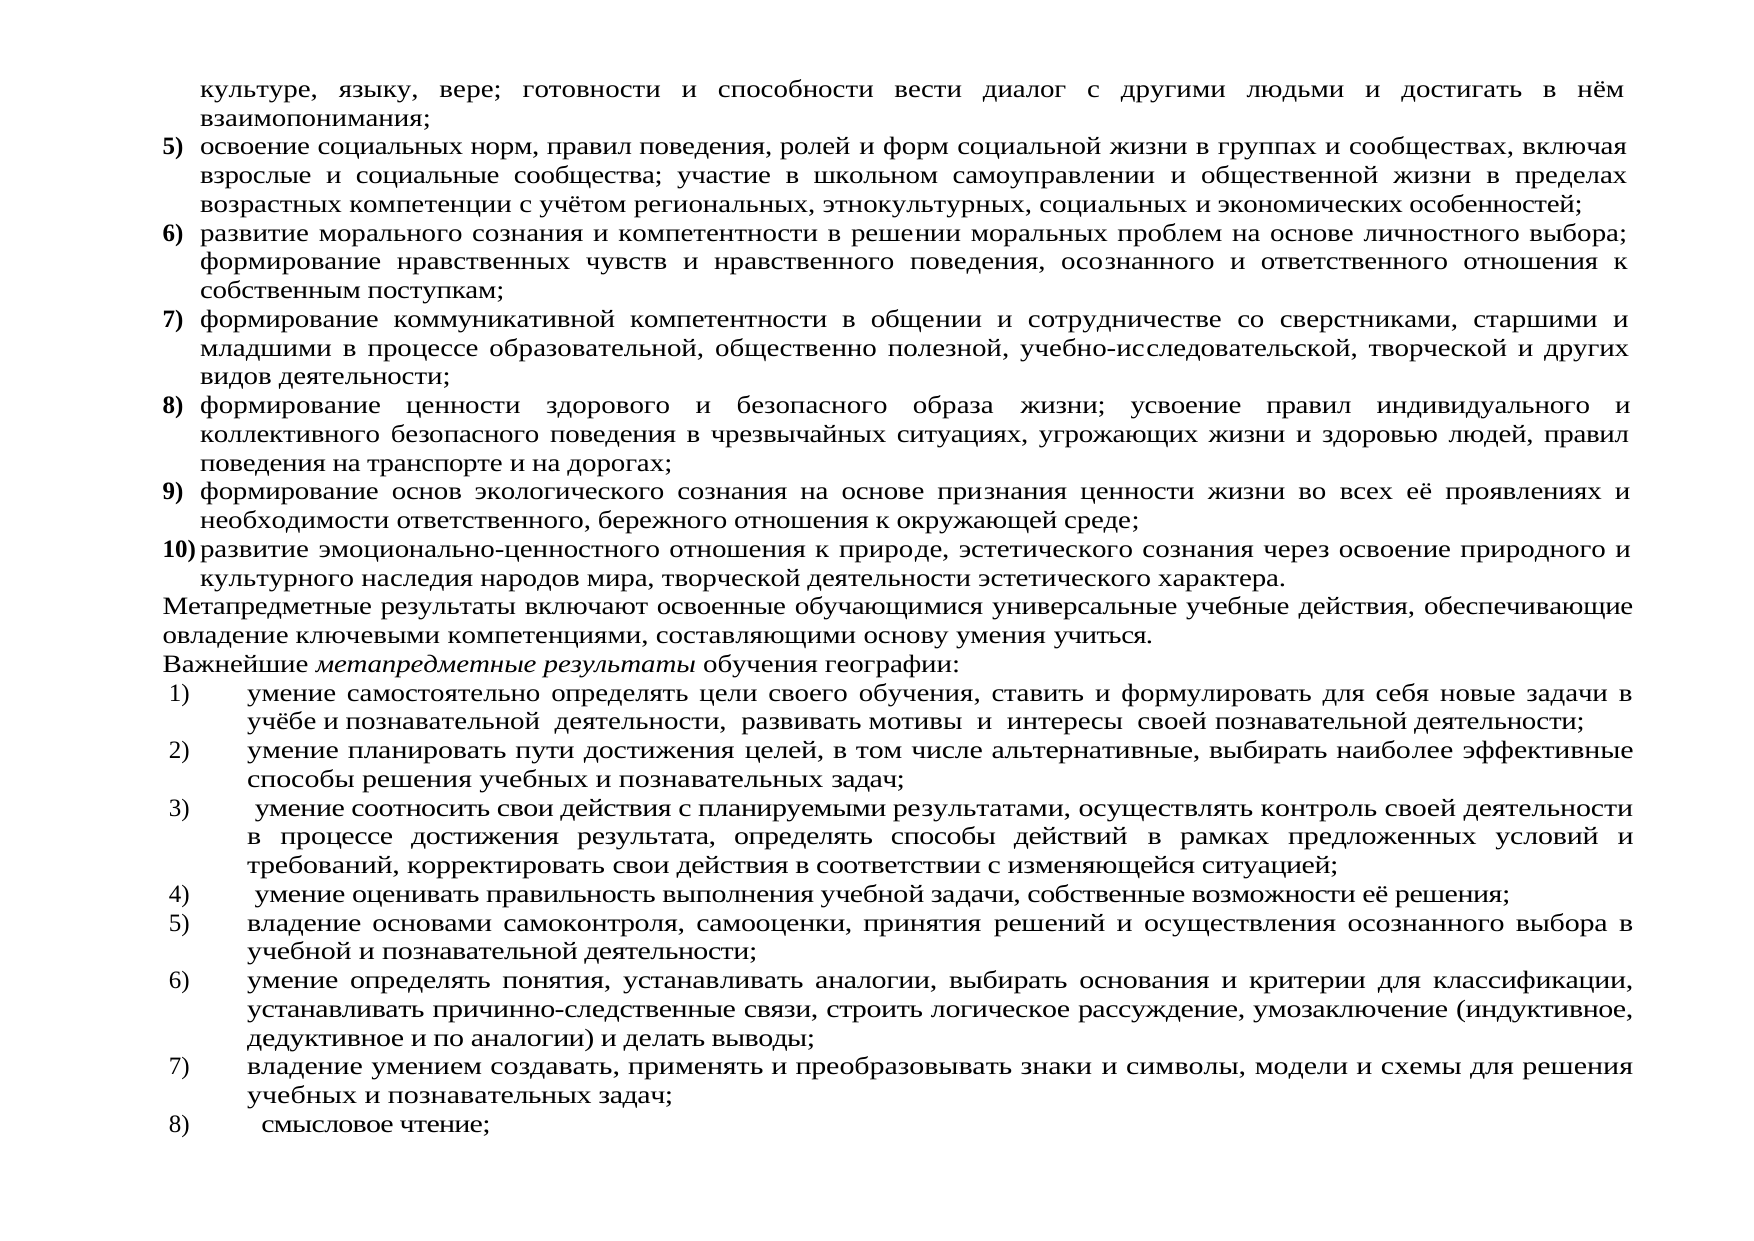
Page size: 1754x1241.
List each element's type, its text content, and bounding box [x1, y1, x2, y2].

list развитие морального сознания и компетентности в решении моральных проблем на основе личностного выбора; формирование нравственных чувств и нравственного поведения, осознанного и ответственного отношения к собственным поступкам; [162, 218, 1628, 304]
list развитие эмоционально-ценностного отношения к природе, эстетического сознания через освоение природного и культурного наследия народов мира, творческой деятельности эстетического характера. [162, 534, 1632, 591]
list умение самостоятельно определять цели своего обучения, ставить и формулировать для себя новые задачи в учёбе и познавательной деятельности, развивать мотивы и интересы своей познавательной деятельности; [169, 678, 1634, 735]
list формирование основ экологического сознания на основе признания ценности жизни во всех её проявлениях и необходимости ответственного, бережного отношения к окружающей среде; [162, 476, 1631, 534]
list умение планировать пути достижения целей, в том числе альтернативные, выбирать наиболее эффективные способы решения учебных и познавательных задач; [169, 735, 1634, 793]
text Метапредметные результаты включают освоенные обучающимися универсальные учебные действия, обеспечивающие овладение ключевыми компетенциями, составляющими основу умения учиться. [162, 591, 1634, 649]
list формирование ценности здорового и безопасного образа жизни; усвоение правил индивидуального и коллективного безопасного поведения в чрезвычайных ситуациях, угрожающих жизни и здоровью людей, правил поведения на транспорте и на дорогах; [162, 390, 1631, 476]
list смысловое чтение; [169, 1109, 1634, 1138]
list умение соотносить свои действия с планируемыми результатами, осуществлять контроль своей деятельности в процессе достижения результата, определять способы действий в рамках предложенных условий и требований, корректировать свои действия в соответствии с изменяющейся ситуацией; [169, 793, 1634, 879]
text Важнейшие метапредметные результаты обучения географии: [162, 649, 1634, 678]
list освоение социальных норм, правил поведения, ролей и форм социальной жизни в группах и сообществах, включая взрослые и социальные сообщества; участие в школьном самоуправлении и общественной жизни в пределах возрастных компетенции с учётом региональных, этнокультурных, социальных и экономических особенностей; [162, 131, 1628, 218]
list умение оценивать правильность выполнения учебной задачи, собственные возможности её решения; [169, 879, 1634, 908]
list формирование коммуникативной компетентности в общении и сотрудничестве со сверстниками, старшими и младшими в процессе образовательной, общественно полезной, учебно-исследовательской, творческой и других видов деятельности; [162, 304, 1629, 390]
list умение определять понятия, устанавливать аналогии, выбирать основания и критерии для классификации, устанавливать причинно-следственные связи, строить логическое рассуждение, умозаключение (индуктивное, дедуктивное и по аналогии) и делать выводы; [169, 965, 1634, 1051]
list владение основами самоконтроля, самооценки, принятия решений и осуществления осознанного выбора в учебной и познавательной деятельности; [169, 908, 1634, 965]
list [162, 74, 1626, 131]
list владение умением создавать, применять и преобразовывать знаки и символы, модели и схемы для решения учебных и познавательных задач; [169, 1051, 1634, 1109]
